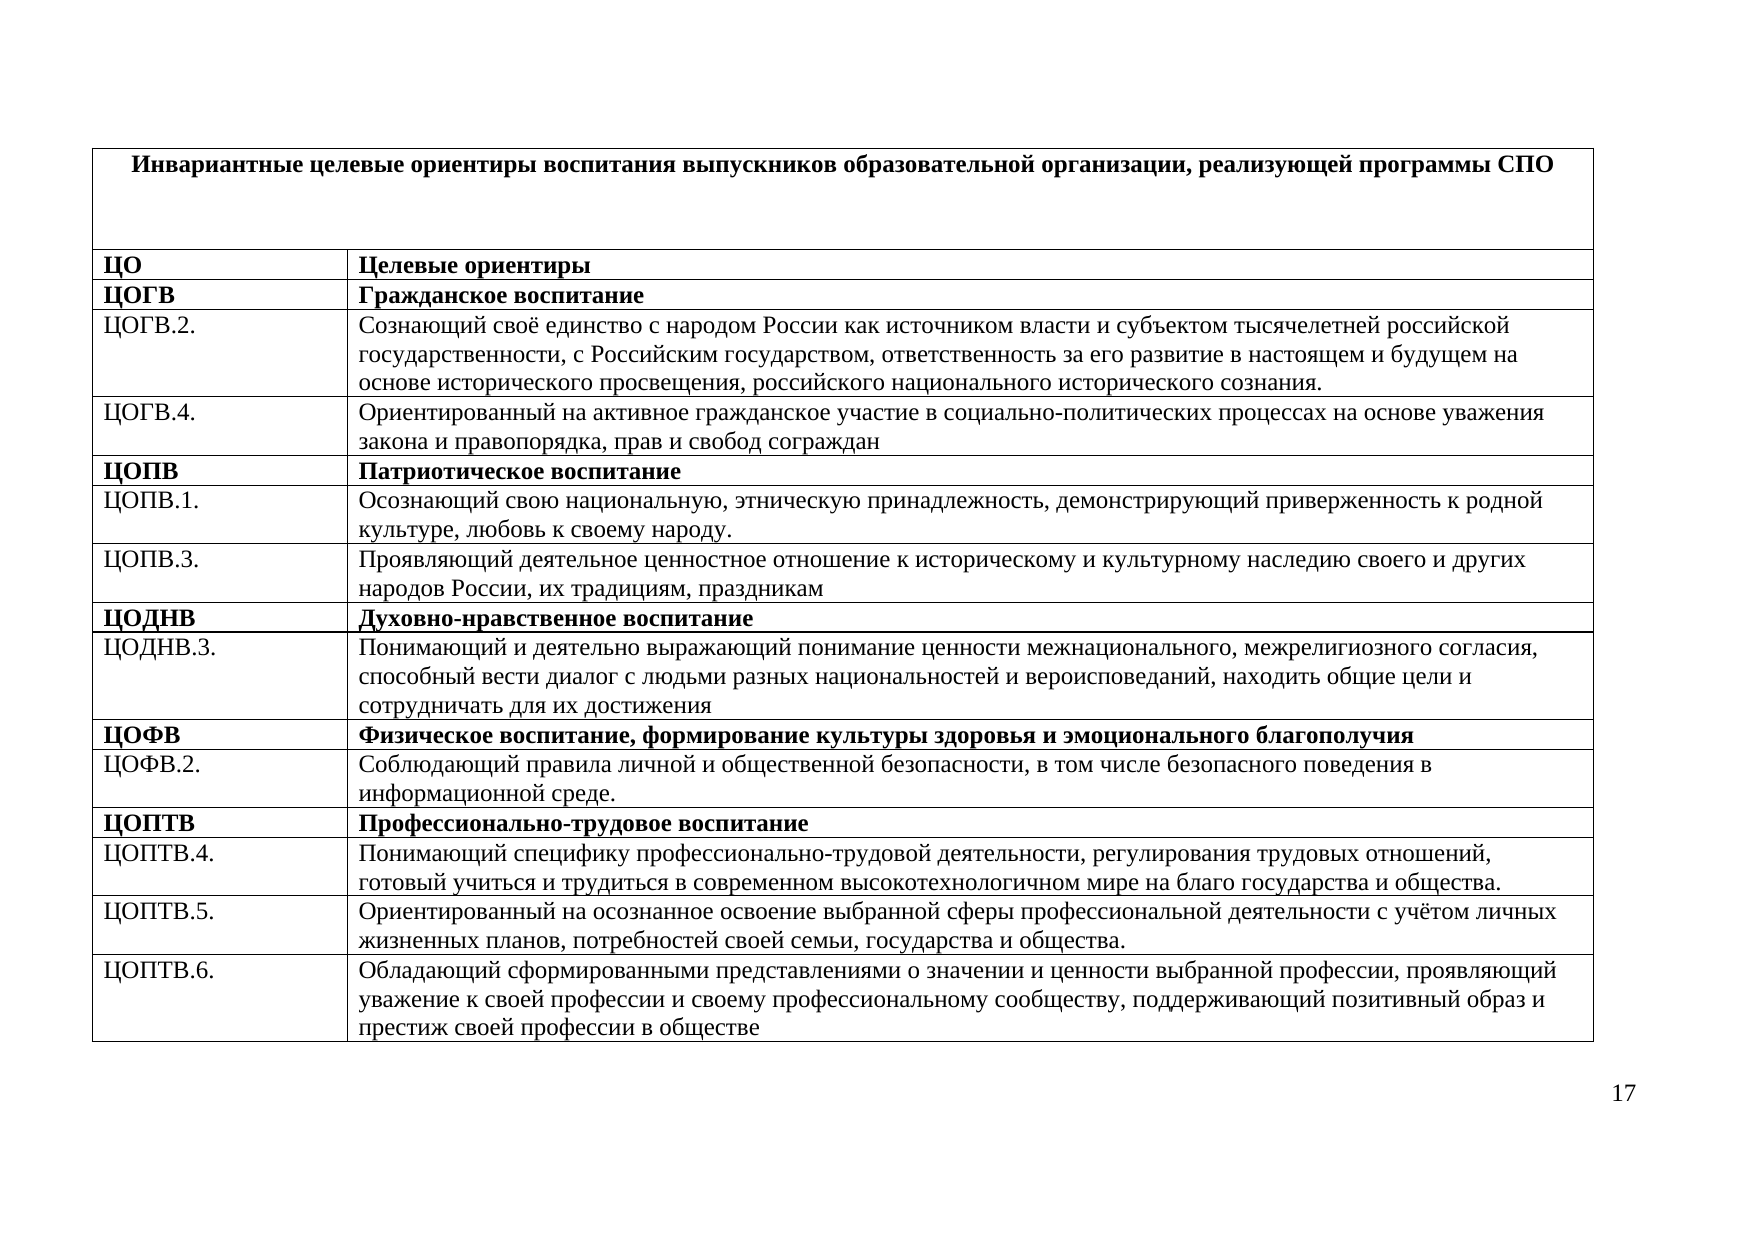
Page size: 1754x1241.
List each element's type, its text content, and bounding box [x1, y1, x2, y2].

table_cell ЦОДНВ.3. [93, 633, 347, 719]
table_cell ЦОДНВ [93, 603, 347, 631]
table_cell ЦОПТВ.4. [93, 838, 347, 895]
table_cell Сознающий своё единство с народом России как источником власти и субъектом тысячелетней российской государственности, с Российским государством, ответственность за его развитие в настоящем и будущем на основе исторического просвещения, российского национального исторического сознания. [348, 310, 1593, 396]
table_cell Ориентированный на осознанное освоение выбранной сферы профессиональной деятельности с учётом личных жизненных планов, потребностей своей семьи, государства и общества. [348, 896, 1593, 954]
table_cell Ориентированный на активное гражданское участие в социально-политических процессах на основе уважения закона и правопорядка, прав и свобод сограждан [348, 397, 1593, 455]
table_cell Целевые ориентиры [348, 250, 1593, 279]
table_cell ЦОГВ.2. [93, 310, 347, 396]
table_cell ЦОПВ.1. [93, 486, 347, 543]
table_cell ЦОГВ [93, 280, 347, 309]
table_cell ЦОФВ.2. [93, 750, 347, 807]
table_cell Физическое воспитание, формирование культуры здоровья и эмоционального благополучия [348, 720, 1593, 748]
table_cell ЦОПТВ [93, 808, 347, 837]
table_cell Проявляющий деятельное ценностное отношение к историческому и культурному наследию своего и других народов России, их традициям, праздникам [348, 544, 1593, 602]
table_cell Гражданское воспитание [348, 280, 1593, 309]
table_cell ЦОПТВ.6. [93, 955, 347, 1041]
table_cell ЦОФВ [93, 720, 347, 748]
table_cell ЦОГВ.4. [93, 397, 347, 455]
table_header Инвариантные целевые ориентиры воспитания выпускников образовательной организации, реализующей программы СПО [93, 149, 1593, 249]
table_cell ЦОПТВ.5. [93, 896, 347, 954]
table_cell Соблюдающий правила личной и общественной безопасности, в том числе безопасного поведения в информационной среде. [348, 750, 1593, 807]
table_cell ЦО [93, 250, 347, 279]
table_cell Понимающий и деятельно выражающий понимание ценности межнационального, межрелигиозного согласия, способный вести диалог с людьми разных национальностей и вероисповеданий, находить общие цели и сотрудничать для их достижения [348, 633, 1593, 719]
table_cell Духовно-нравственное воспитание [348, 603, 1593, 631]
table_cell Профессионально-трудовое воспитание [348, 808, 1593, 837]
table_cell Осознающий свою национальную, этническую принадлежность, демонстрирующий приверженность к родной культуре, любовь к своему народу. [348, 486, 1593, 543]
table_cell ЦОПВ [93, 456, 347, 484]
table_cell Обладающий сформированными представлениями о значении и ценности выбранной профессии, проявляющий уважение к своей профессии и своему профессиональному сообществу, поддерживающий позитивный образ и престиж своей профессии в обществе [348, 955, 1593, 1041]
table_cell ЦОПВ.3. [93, 544, 347, 602]
table_cell Понимающий специфику профессионально-трудовой деятельности, регулирования трудовых отношений, готовый учиться и трудиться в современном высокотехнологичном мире на благо государства и общества. [348, 838, 1593, 895]
table_cell Патриотическое воспитание [348, 456, 1593, 484]
